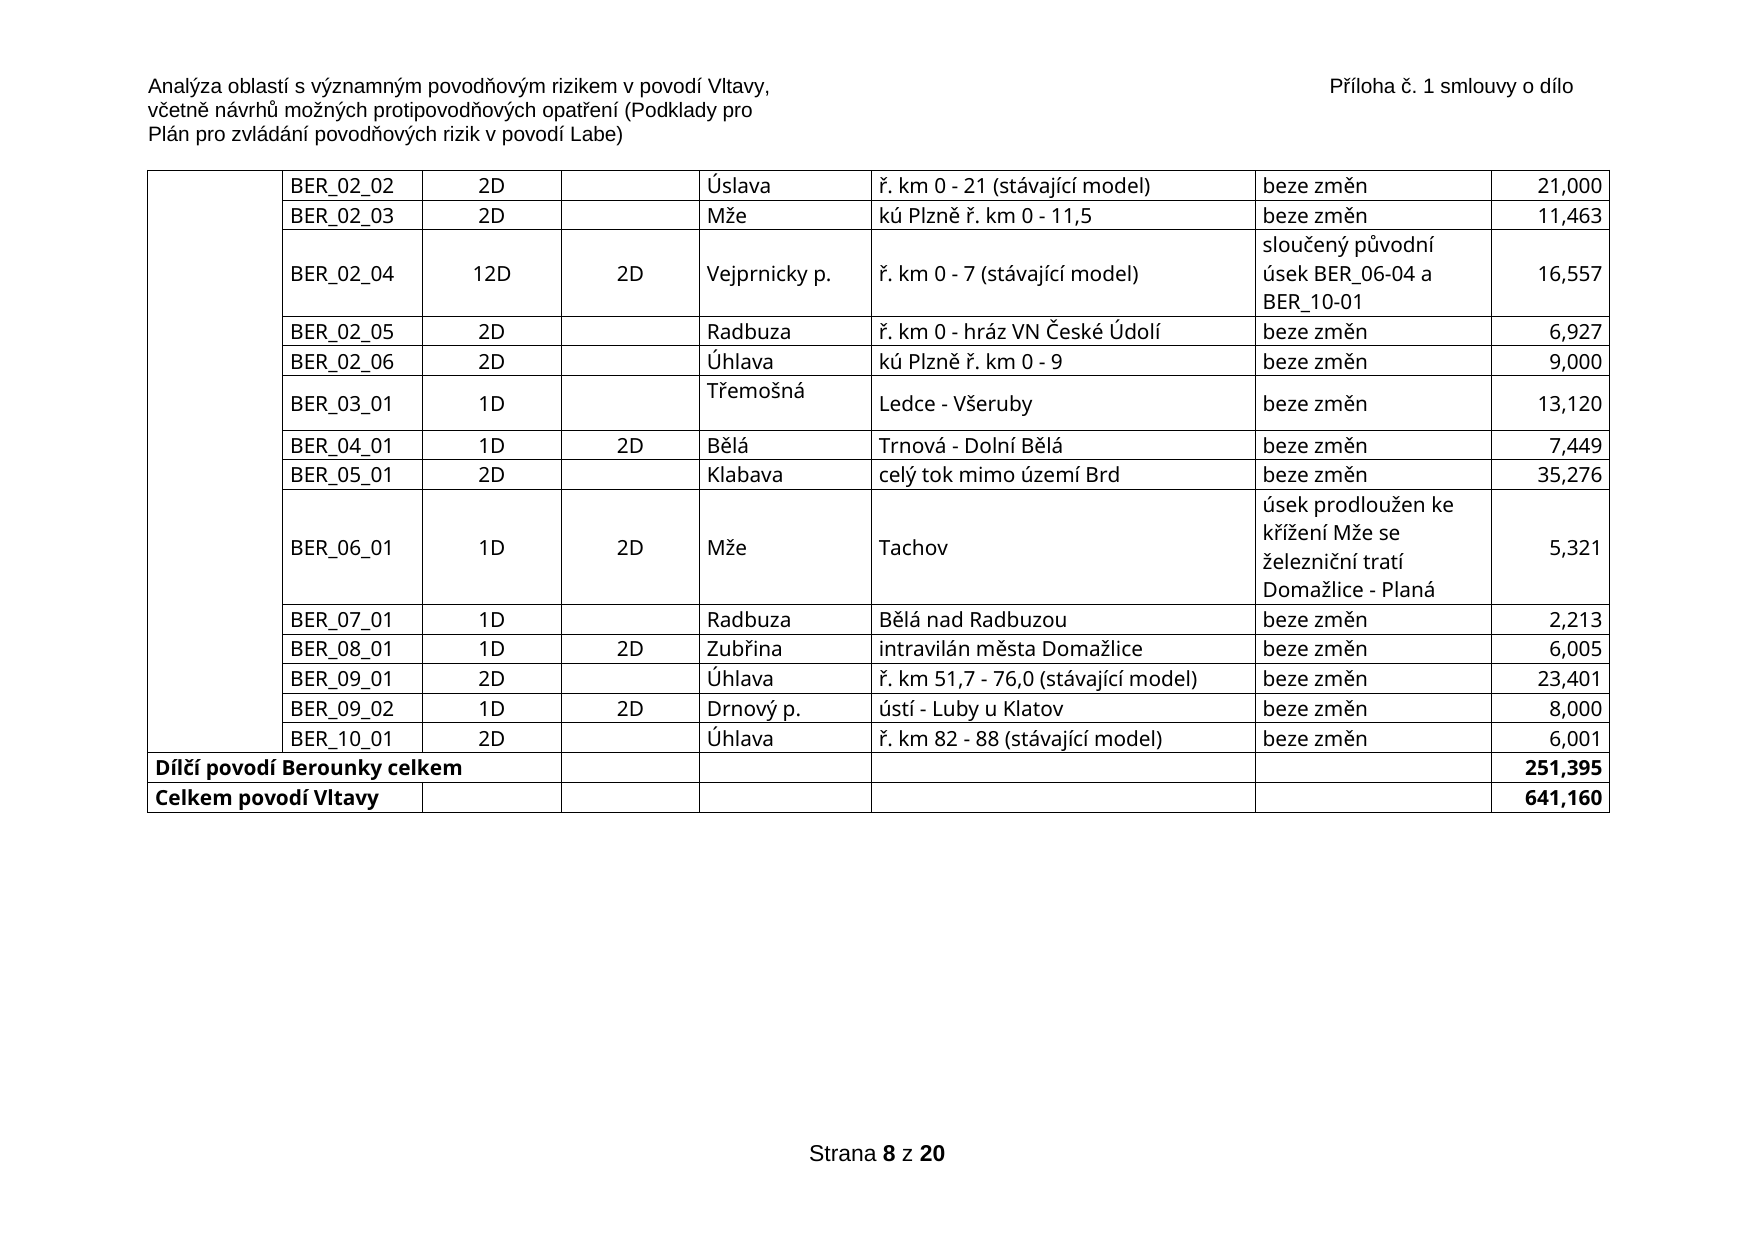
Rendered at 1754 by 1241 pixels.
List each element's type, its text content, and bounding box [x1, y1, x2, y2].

table_cell BER_02_04 [283, 230, 422, 316]
table_cell BER_08_01 [283, 635, 422, 663]
table_cell [562, 723, 699, 752]
table_cell BER_09_02 [283, 694, 422, 722]
table_cell 2D [562, 230, 699, 316]
table_cell beze změn [1256, 346, 1491, 375]
table_cell 16,557 [1492, 230, 1609, 316]
table_cell Drnový p. [700, 694, 871, 722]
table_cell [562, 171, 699, 199]
table_cell Trnová - Dolní Bělá [872, 431, 1255, 459]
table_cell beze změn [1256, 376, 1491, 430]
table_cell ústí - Luby u Klatov [872, 694, 1255, 722]
table_cell celý tok mimo území Brd [872, 460, 1255, 489]
table_cell 2,213 [1492, 605, 1609, 633]
table_cell kú Plzně ř. km 0 - 11,5 [872, 201, 1255, 229]
table_cell 2D [423, 201, 561, 229]
table_cell [562, 605, 699, 633]
table_cell [872, 783, 1255, 812]
table_cell [700, 753, 871, 782]
table_cell BER_02_05 [283, 317, 422, 345]
table_cell Bělá nad Radbuzou [872, 605, 1255, 633]
table_cell 2D [423, 346, 561, 375]
table_cell Mže [700, 490, 871, 604]
table_cell 12D [423, 230, 561, 316]
table_cell 2D [423, 664, 561, 693]
table_cell beze změn [1256, 171, 1491, 199]
table_cell [562, 753, 699, 782]
table_cell Vejprnicky p. [700, 230, 871, 316]
table_cell BER_02_02 [283, 171, 422, 199]
table_cell 1D [423, 490, 561, 604]
table_cell ř. km 0 - hráz VN České Údolí [872, 317, 1255, 345]
table_cell beze změn [1256, 694, 1491, 722]
table_cell Radbuza [700, 317, 871, 345]
table_cell beze změn [1256, 723, 1491, 752]
table_cell 13,120 [1492, 376, 1609, 430]
table_cell 35,276 [1492, 460, 1609, 489]
table_cell Radbuza [700, 605, 871, 633]
table_cell [562, 346, 699, 375]
table_cell Úslava [700, 171, 871, 199]
table_cell [1256, 753, 1491, 782]
table_cell Tachov [872, 490, 1255, 604]
table_cell 23,401 [1492, 664, 1609, 693]
table_cell 6,001 [1492, 723, 1609, 752]
table_cell 21,000 [1492, 171, 1609, 199]
table_cell 2D [423, 171, 561, 199]
table_cell Úhlava [700, 723, 871, 752]
table_cell sloučený původní úsek BER_06-04 a BER_10-01 [1256, 230, 1491, 316]
table_cell BER_10_01 [283, 723, 422, 752]
table_cell 1D [423, 635, 561, 663]
table_cell [562, 317, 699, 345]
table_cell [562, 460, 699, 489]
table_cell [700, 783, 871, 812]
table_cell 2D [562, 694, 699, 722]
table_cell 8,000 [1492, 694, 1609, 722]
table_cell beze změn [1256, 431, 1491, 459]
table_cell ř. km 51,7 - 76,0 (stávající model) [872, 664, 1255, 693]
table_cell Celkem povodí Vltavy [148, 783, 422, 812]
table_cell [1256, 783, 1491, 812]
table_cell BER_07_01 [283, 605, 422, 633]
table_cell [562, 376, 699, 430]
table_cell ř. km 0 - 7 (stávající model) [872, 230, 1255, 316]
table_cell 2D [423, 460, 561, 489]
table_cell Mže [700, 201, 871, 229]
table_cell Třemošná [700, 376, 871, 430]
table_cell úsek prodloužen ke křížení Mže se železniční tratí Domažlice - Planá [1256, 490, 1491, 604]
table_cell [872, 753, 1255, 782]
table_cell beze změn [1256, 605, 1491, 633]
table_cell [562, 783, 699, 812]
table_cell BER_02_06 [283, 346, 422, 375]
table_cell beze změn [1256, 317, 1491, 345]
table_cell Klabava [700, 460, 871, 489]
table_cell 7,449 [1492, 431, 1609, 459]
table_cell 2D [562, 490, 699, 604]
table_cell 2D [562, 431, 699, 459]
table_cell 11,463 [1492, 201, 1609, 229]
table_cell 2D [562, 635, 699, 663]
table_cell kú Plzně ř. km 0 - 9 [872, 346, 1255, 375]
table_cell Zubřina [700, 635, 871, 663]
table_cell 1D [423, 605, 561, 633]
table_cell BER_06_01 [283, 490, 422, 604]
table_cell 1D [423, 431, 561, 459]
table_cell 1D [423, 694, 561, 722]
table_cell Úhlava [700, 346, 871, 375]
table_cell [423, 783, 561, 812]
table_cell beze změn [1256, 201, 1491, 229]
table_cell beze změn [1256, 460, 1491, 489]
table_cell BER_05_01 [283, 460, 422, 489]
table_cell 5,321 [1492, 490, 1609, 604]
table_cell BER_04_01 [283, 431, 422, 459]
table_cell Dílčí povodí Berounky celkem [148, 753, 561, 782]
table_cell 6,005 [1492, 635, 1609, 663]
table_cell 2D [423, 723, 561, 752]
table_cell 251,395 [1492, 753, 1609, 782]
table_cell [562, 664, 699, 693]
table_cell 6,927 [1492, 317, 1609, 345]
table_cell beze změn [1256, 664, 1491, 693]
table_cell 641,160 [1492, 783, 1609, 812]
table_cell Ledce - Všeruby [872, 376, 1255, 430]
table_cell 2D [423, 317, 561, 345]
table_cell intravilán města Domažlice [872, 635, 1255, 663]
table_cell beze změn [1256, 635, 1491, 663]
table_cell [562, 201, 699, 229]
table_cell 9,000 [1492, 346, 1609, 375]
table_cell ř. km 82 - 88 (stávající model) [872, 723, 1255, 752]
table_cell BER_02_03 [283, 201, 422, 229]
table_cell ř. km 0 - 21 (stávající model) [872, 171, 1255, 199]
table_cell Bělá [700, 431, 871, 459]
table_cell BER_09_01 [283, 664, 422, 693]
table_cell Úhlava [700, 664, 871, 693]
table_cell 1D [423, 376, 561, 430]
table_cell BER_03_01 [283, 376, 422, 430]
